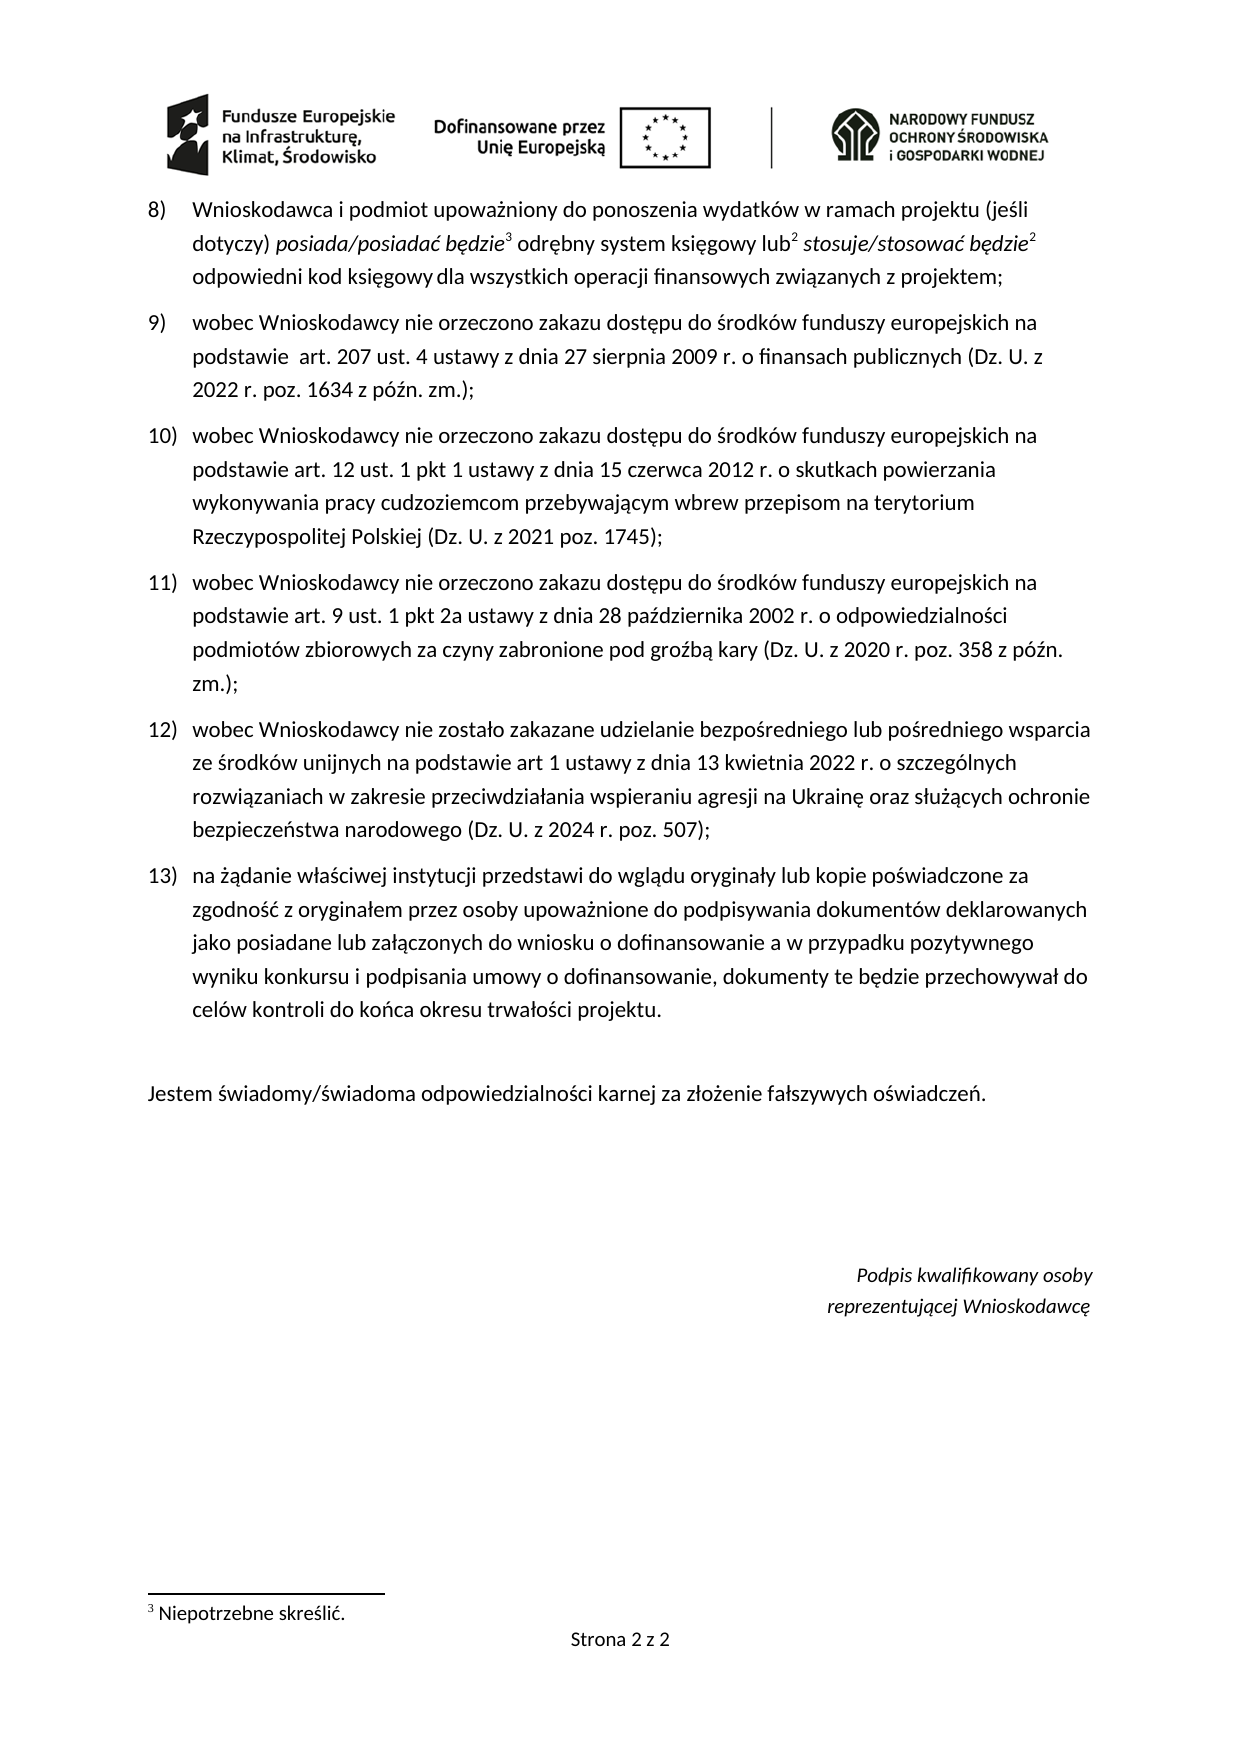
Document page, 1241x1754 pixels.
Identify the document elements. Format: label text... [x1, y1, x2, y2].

list wobec Wnioskodawcy nie orzeczono zakazu dostępu do środków funduszy europejskich na podstawie art. 12 ust. 1 pkt 1 ustawy z dnia 15 czerwca 2012 r. o skutkach powierzania wykonywania pracy cudzoziemcom przebywającym wbrew przepisom na terytorium Rzeczypospolitej Polskiej (Dz. U. z 2021 poz. 1745); [148, 421, 1092, 550]
list wobec Wnioskodawcy nie orzeczono zakazu dostępu do środków funduszy europejskich na podstawie art. 207 ust. 4 ustawy z dnia 27 sierpnia 2009 r. o finansach publicznych (Dz. U. z 2022 r. poz. 1634 z późn. zm.); [148, 308, 1092, 403]
list na żądanie właściwej instytucji przedstawi do wglądu oryginały lub kopie poświadczone za zgodność z oryginałem przez osoby upoważnione do podpisywania dokumentów deklarowanych jako posiadane lub załączonych do wniosku o dofinansowanie a w przypadku pozytywnego wyniku konkursu i podpisania umowy o dofinansowanie, dokumenty te będzie przechowywał do celów kontroli do końca okresu trwałości projektu. [148, 861, 1092, 1023]
list wobec Wnioskodawcy nie orzeczono zakazu dostępu do środków funduszy europejskich na podstawie art. 9 ust. 1 pkt 2a ustawy z dnia 28 października 2002 r. o odpowiedzialności podmiotów zbiorowych za czyny zabronione pod groźbą kary (Dz. U. z 2020 r. poz. 358 z późn. zm.); [148, 568, 1092, 697]
text reprezentującej Wnioskodawcę [148, 1293, 1092, 1318]
picture [147, 73, 1092, 196]
text Jestem świadomy/świadoma odpowiedzialności karnej za złożenie fałszywych oświadczeń. [148, 1079, 1092, 1107]
text Podpis kwalifikowany osoby [148, 1263, 1092, 1288]
list wobec Wnioskodawcy nie zostało zakazane udzielanie bezpośredniego lub pośredniego wsparcia ze środków unijnych na podstawie art 1 ustawy z dnia 13 kwietnia 2022 r. o szczególnych rozwiązaniach w zakresie przeciwdziałania wspieraniu agresji na Ukrainę oraz służących ochronie bezpieczeństwa narodowego (Dz. U. z 2024 r. poz. 507); [148, 715, 1092, 843]
list Wnioskodawca i podmiot upoważniony do ponoszenia wydatków w ramach projektu (jeśli dotyczy) posiada/posiadać będzie odrębny system księgowy lub2 stosuje/stosować będzie2 odpowiedni kod księgowy dla wszystkich operacji finansowych związanych z projektem; [148, 196, 1092, 290]
